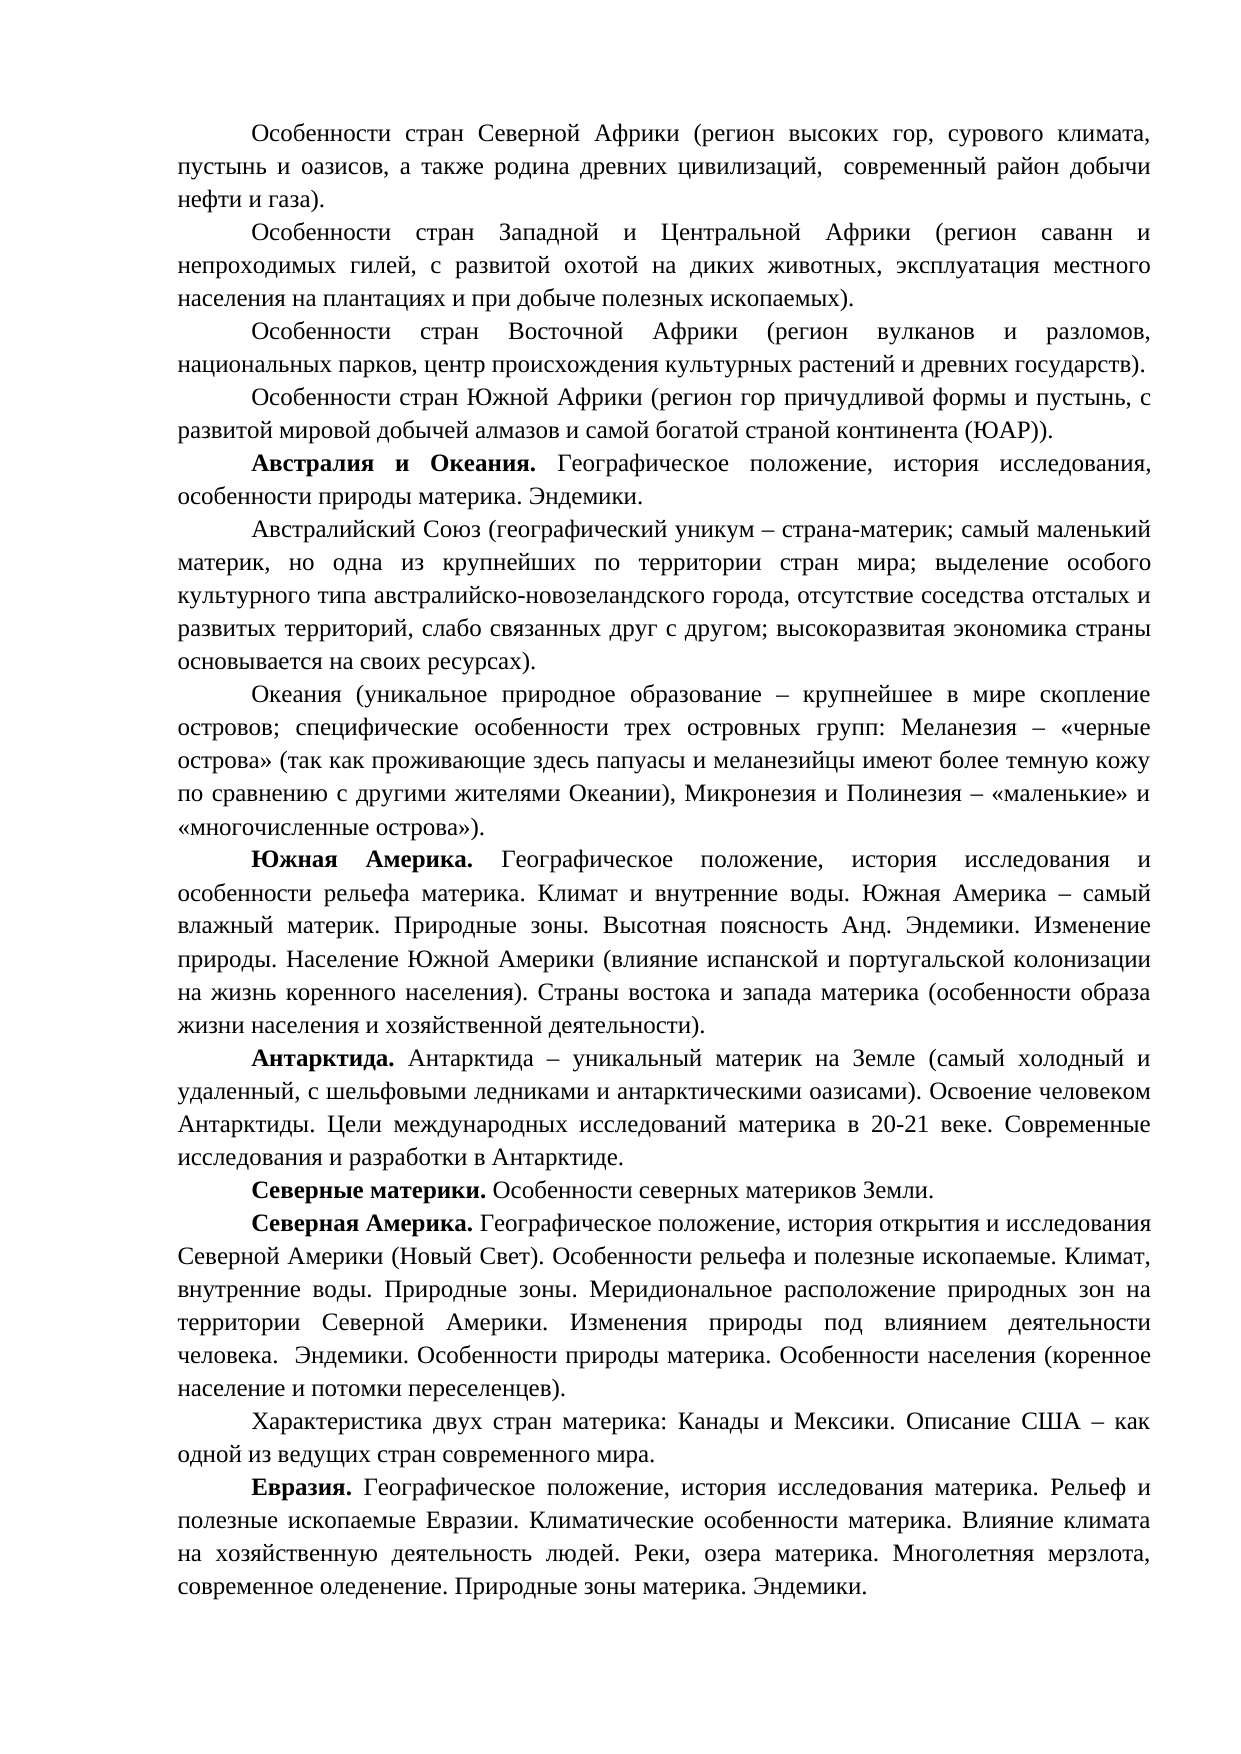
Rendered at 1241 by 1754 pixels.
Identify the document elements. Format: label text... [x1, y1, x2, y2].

text Особенности стран Западной и Центральной Африки (регион саванн и непроходимых гилей, с развитой охотой на диких животных, эксплуатация местного населения на плантациях и при добыче полезных ископаемых). [177, 217, 1152, 312]
text Северная Америка. Географическое положение, история открытия и исследования Северной Америки (Новый Свет). Особенности рельефа и полезные ископаемые. Климат, внутренние воды. Природные зоны. Меридиональное расположение природных зон на территории Северной Америки. Изменения природы под влиянием деятельности человека. Эндемики. Особенности природы материка. Особенности населения (коренное население и потомки переселенцев). [177, 1208, 1152, 1402]
text Антарктида. Антарктида – уникальный материк на Земле (самый холодный и удаленный, с шельфовыми ледниками и антарктическими оазисами). Освоение человеком Антарктиды. Цели международных исследований материка в 20-21 веке. Современные исследования и разработки в Антарктиде. [177, 1043, 1152, 1171]
text Характеристика двух стран материка: Канады и Мексики. Описание США – как одной из ведущих стран современного мира. [177, 1406, 1152, 1468]
text Евразия. Географическое положение, история исследования материка. Рельеф и полезные ископаемые Евразии. Климатические особенности материка. Влияние климата на хозяйственную деятельность людей. Реки, озера материка. Многолетняя мерзлота, современное оледенение. Природные зоны материка. Эндемики. [177, 1472, 1152, 1600]
text Австралия и Океания. Географическое положение, история исследования, особенности природы материка. Эндемики. [177, 448, 1152, 510]
text Особенности стран Южной Африки (регион гор причудливой формы и пустынь, с развитой мировой добычей алмазов и самой богатой страной континента (ЮАР)). [177, 382, 1152, 444]
text Австралийский Союз (географический уникум – страна-материк; самый маленький материк, но одна из крупнейших по территории стран мира; выделение особого культурного типа австралийско-новозеландского города, отсутствие соседства отсталых и развитых территорий, слабо связанных друг с другом; высокоразвитая экономика страны основывается на своих ресурсах). [177, 514, 1152, 675]
text Особенности стран Восточной Африки (регион вулканов и разломов, национальных парков, центр происхождения культурных растений и древних государств). [177, 316, 1152, 378]
text Северные материки. Особенности северных материков Земли. [177, 1175, 1152, 1203]
text Особенности стран Северной Африки (регион высоких гор, сурового климата, пустынь и оазисов, а также родина древних цивилизаций, современный район добычи нефти и газа). [177, 118, 1152, 213]
text Южная Америка. Географическое положение, история исследования и особенности рельефа материка. Климат и внутренние воды. Южная Америка – самый влажный материк. Природные зоны. Высотная поясность Анд. Эндемики. Изменение природы. Население Южной Америки (влияние испанской и португальской колонизации на жизнь коренного населения). Страны востока и запада материка (особенности образа жизни населения и хозяйственной деятельности). [177, 844, 1152, 1038]
text Океания (уникальное природное образование – крупнейшее в мире скопление островов; специфические особенности трех островных групп: Меланезия – «черные острова» (так как проживающие здесь папуасы и меланезийцы имеют более темную кожу по сравнению с другими жителями Океании), Микронезия и Полинезия – «маленькие» и «многочисленные острова»). [177, 679, 1152, 840]
